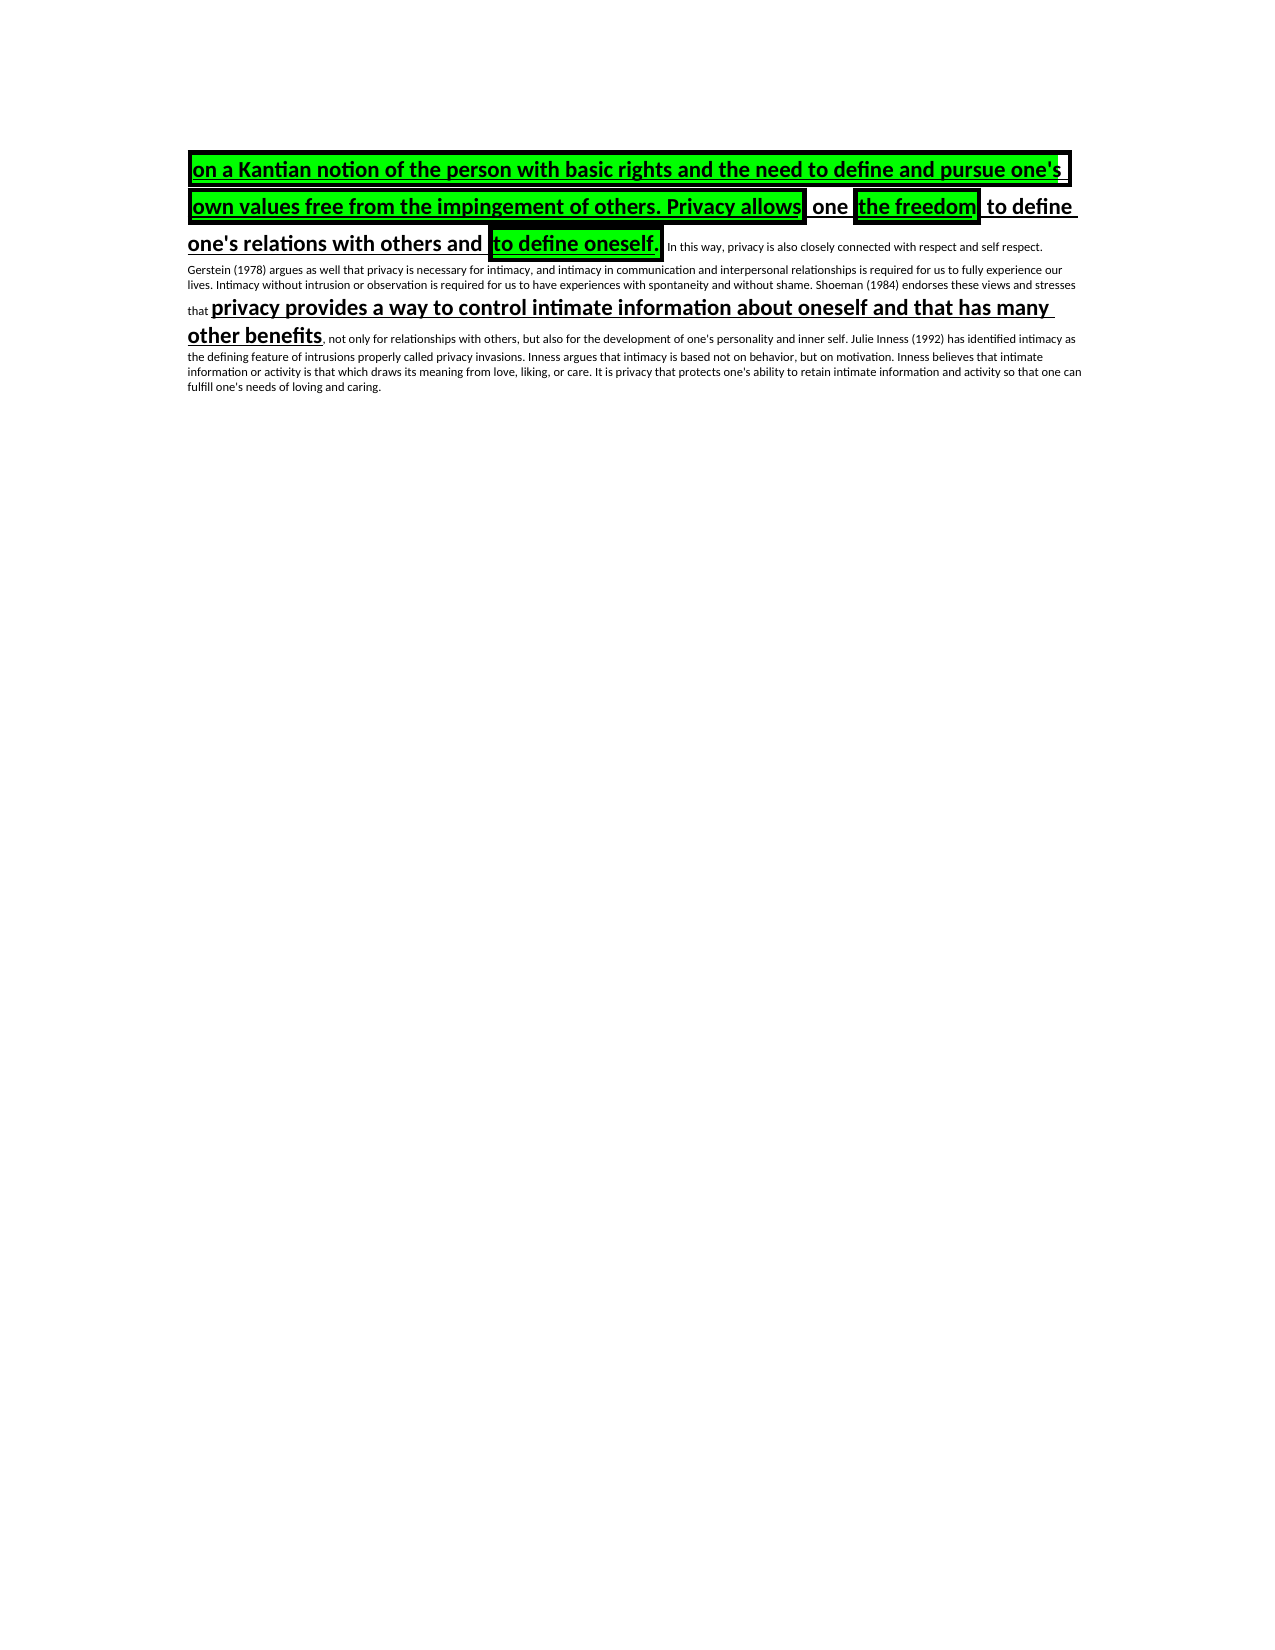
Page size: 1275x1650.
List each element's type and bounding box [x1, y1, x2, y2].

text [187, 150, 1087, 395]
